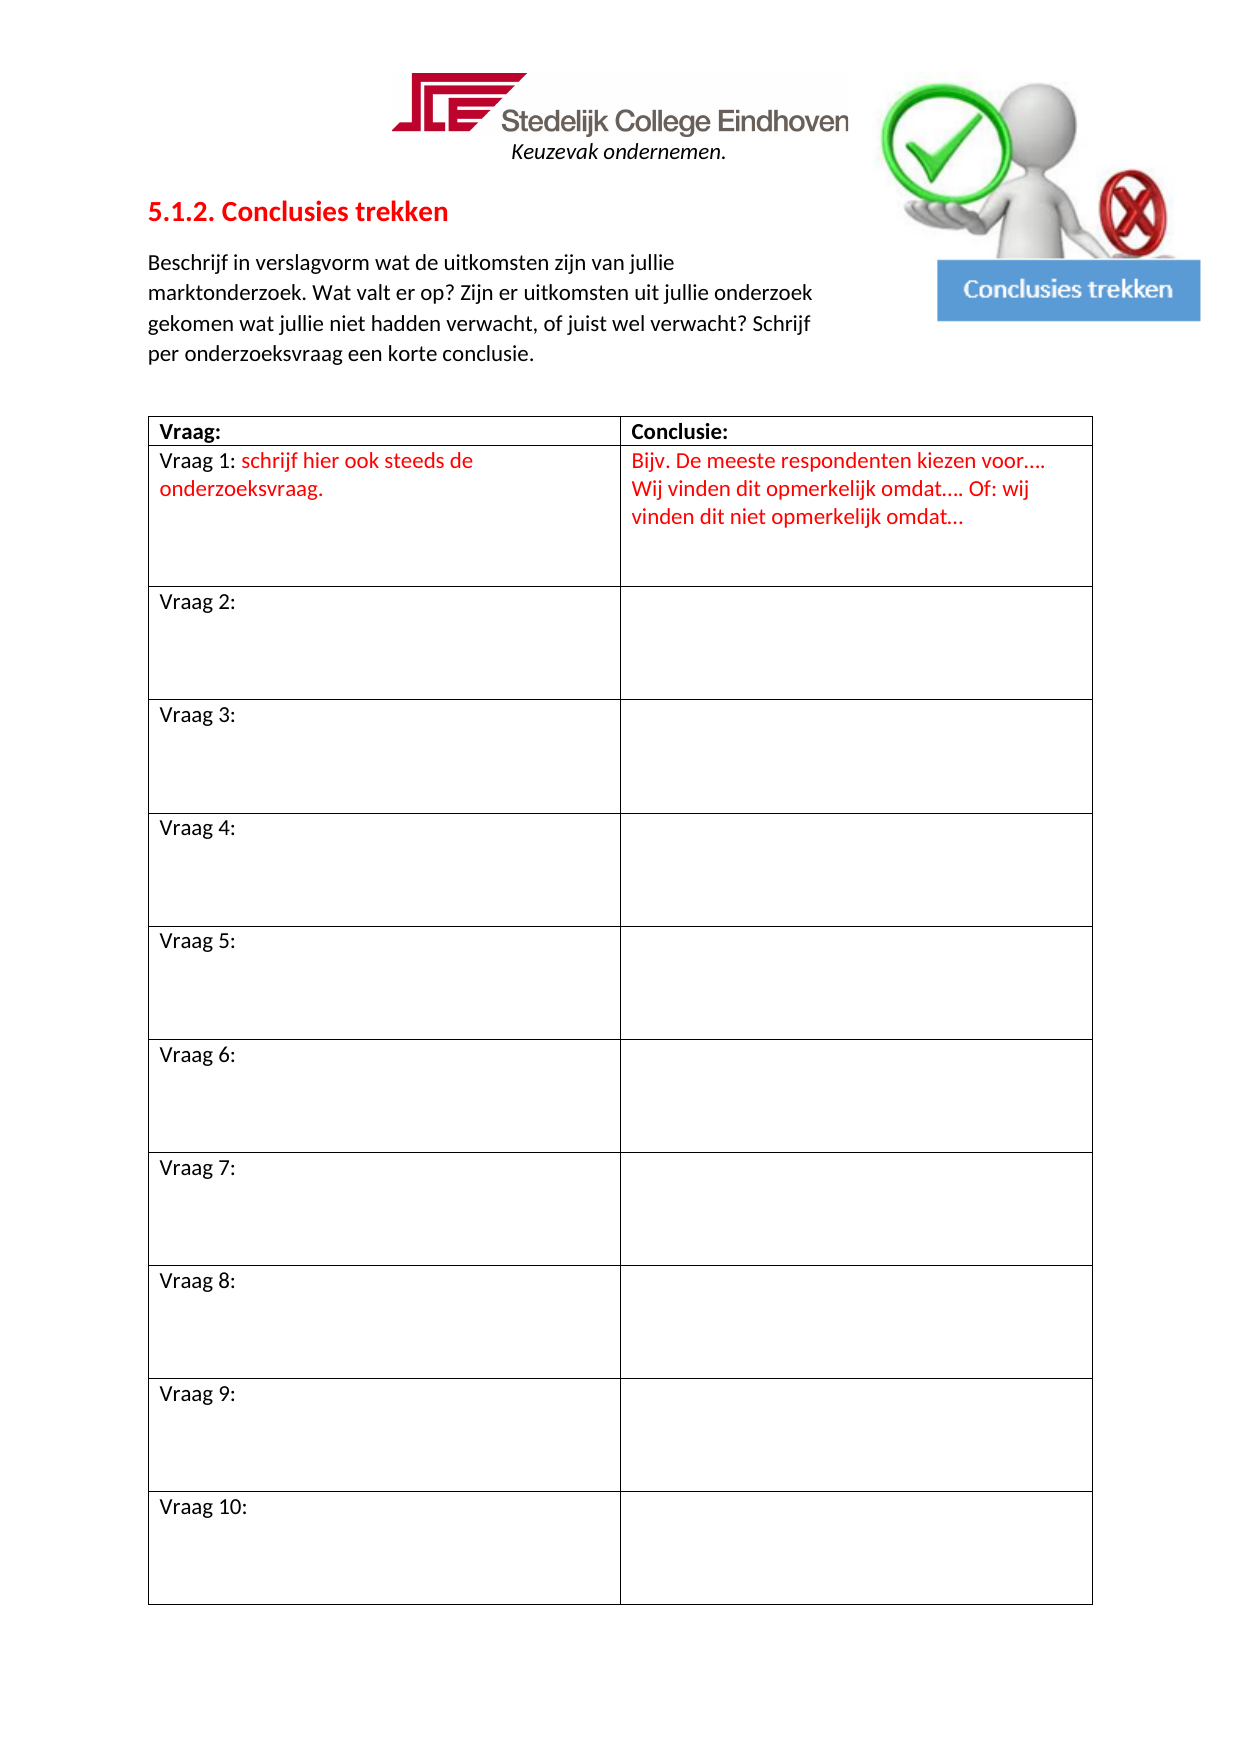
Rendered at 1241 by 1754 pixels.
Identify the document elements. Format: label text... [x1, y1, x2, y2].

table_cell Vraag 5: [149, 927, 620, 1039]
table_cell Vraag 8: [149, 1266, 620, 1378]
table_cell [621, 1153, 1092, 1265]
table_cell [621, 1266, 1092, 1378]
table_cell Vraag 9: [149, 1379, 620, 1491]
table_cell Vraag 2: [149, 587, 620, 699]
table_cell Vraag 10: [149, 1492, 620, 1604]
table_cell [621, 814, 1092, 926]
table_header Conclusie: [621, 417, 1092, 445]
table_cell [621, 1040, 1092, 1152]
table_cell Vraag 3: [149, 700, 620, 812]
table_cell [621, 1379, 1092, 1491]
text Beschrijf in verslagvorm wat de uitkomsten zijn van jullie marktonderzoek. Wat valt er op? Zijn er uitkomsten uit jullie onderzoek gekomen wat jullie niet hadden verwacht, of juist wel verwacht? Schrijf per onderzoeksvraag een korte conclusie. [148, 248, 1093, 397]
table_cell [621, 700, 1092, 812]
picture [853, 65, 1207, 334]
table_cell [621, 1492, 1092, 1604]
table_cell Vraag 4: [149, 814, 620, 926]
picture [392, 73, 849, 137]
text 5.1.2. Conclusies trekken [148, 193, 853, 229]
table_cell Vraag 7: [149, 1153, 620, 1265]
table_cell Vraag 6: [149, 1040, 620, 1152]
table_header Vraag: [149, 417, 620, 445]
table_cell [621, 927, 1092, 1039]
table_cell Bijv. De meeste respondenten kiezen voor…. Wij vinden dit opmerkelijk omdat…. Of: wij vinden dit niet opmerkelijk omdat… [621, 446, 1092, 586]
table_cell [621, 587, 1092, 699]
table_cell Vraag 1: schrijf hier ook steeds de onderzoeksvraag. [149, 446, 620, 586]
